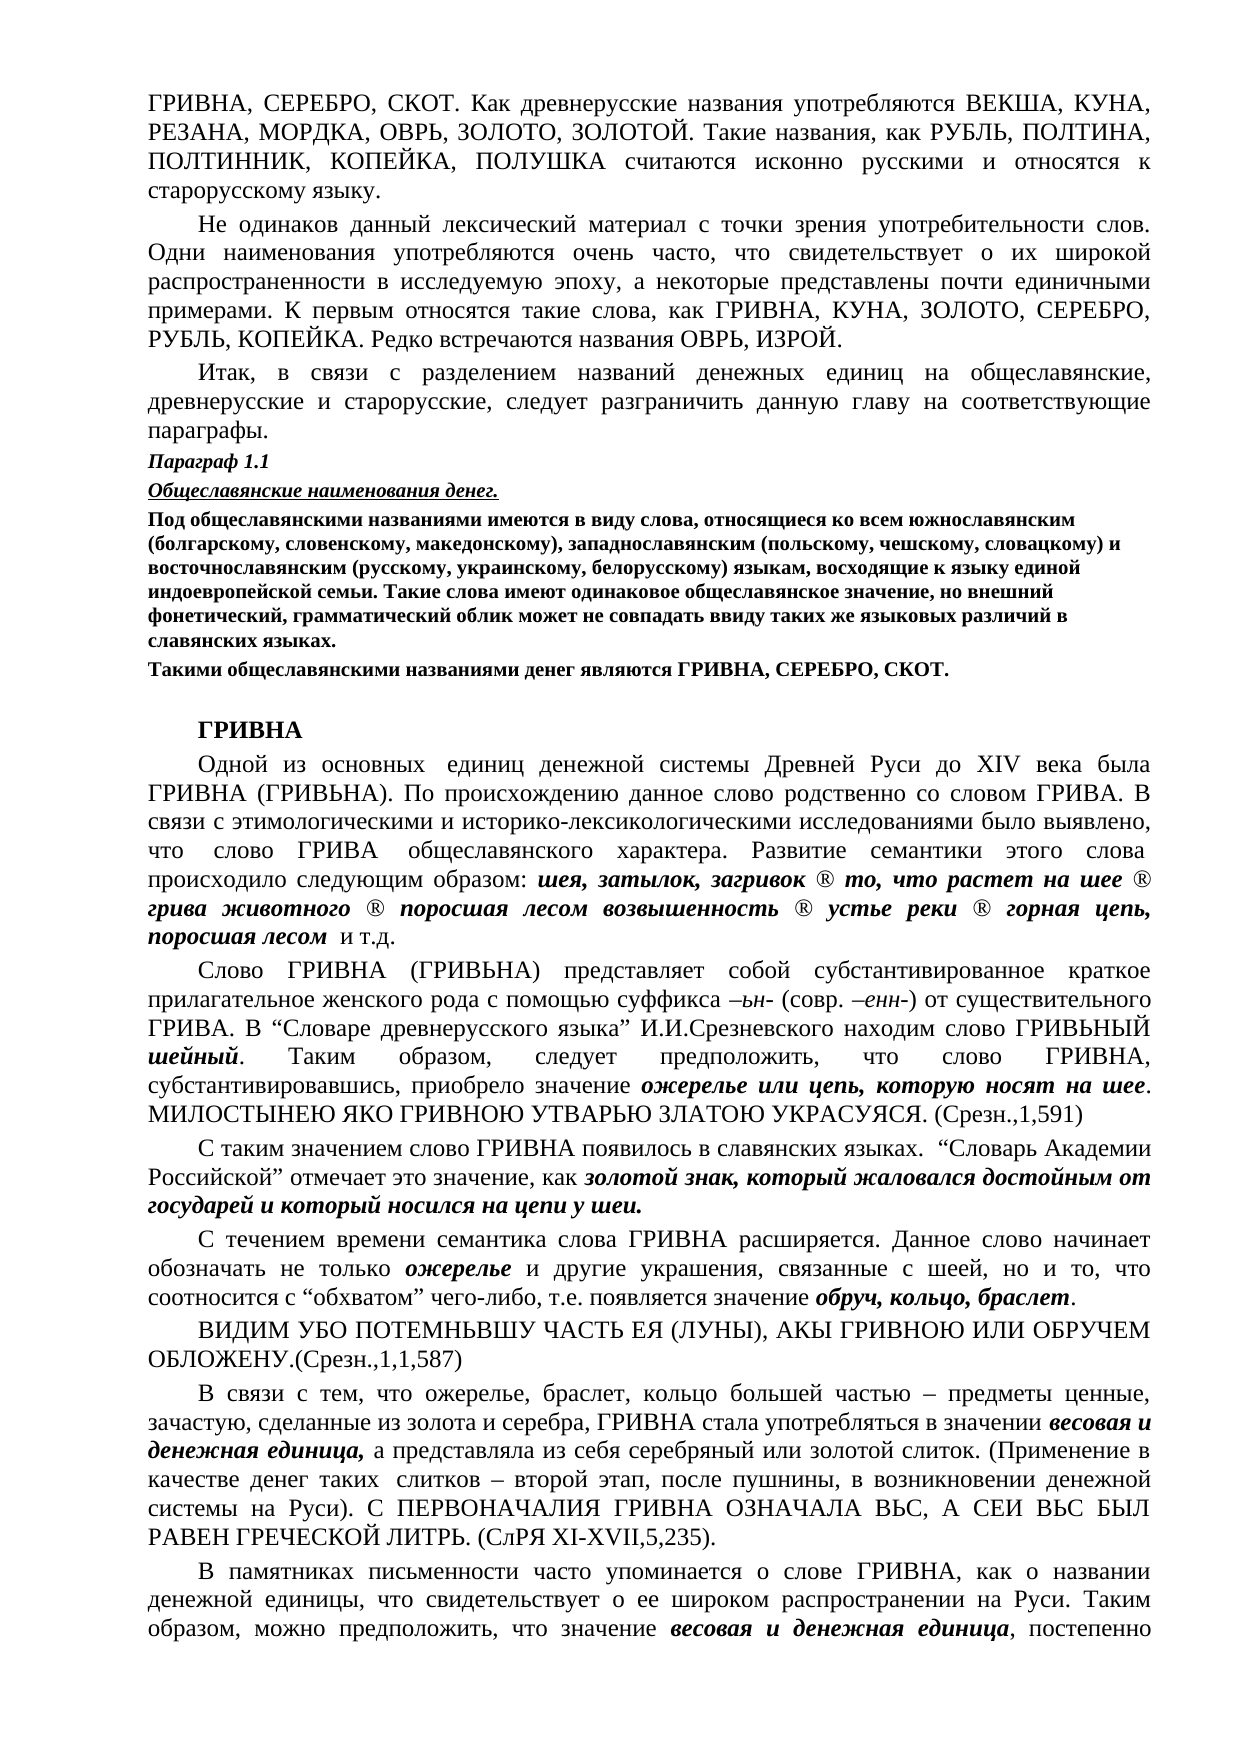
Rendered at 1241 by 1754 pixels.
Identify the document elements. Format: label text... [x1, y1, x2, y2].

text ГРИВНА [148, 715, 1152, 744]
subtitle Общеславянские наименования денег. [148, 478, 1152, 502]
text Итак, в связи с разделением названий денежных единиц на общеславянские, древнерусские и старорусские, следует разграничить данную главу на соответствующие параграфы. [148, 357, 1152, 444]
text Не одинаков данный лексический материал с точки зрения употребительности слов. Одни наименования употребляются очень часто, что свидетельствует о их широкой распространенности в исследуемую эпоху, а некоторые представлены почти единичными примерами. К первым относятся такие слова, как ГРИВНА, КУНА, ЗОЛОТО, СЕРЕБРО, РУБЛЬ, КОПЕЙКА. Редко встречаются названия ОВРЬ, ИЗРОЙ. [148, 209, 1152, 352]
text Одной из основных единиц денежной системы Древней Руси до XIV века была ГРИВНА (ГРИВЬНА). По происхождению данное слово родственно со словом ГРИВА. В связи с этимологическими и историко-лексикологическими исследованиями было выявлено, что слово ГРИВА общеславянского характера. Развитие семантики этого слова происходило следующим образом: шея, затылок, загривок ® то, что растет на шее ® грива животного ® поросшая лесом возвышенность ® устье реки ® горная цепь, поросшая лесом и т.д. [148, 749, 1152, 950]
text ВИДИМ УБО ПОТЕМНЬВШУ ЧАСТЬ ЕЯ (ЛУНЫ), АКЫ ГРИВНОЮ ИЛИ ОБРУЧЕМ ОБЛОЖЕНУ.(Срезн.,1,1,587) [148, 1316, 1152, 1373]
text Слово ГРИВНА (ГРИВЬНА) представляет собой субстантивированное краткое прилагательное женского рода с помощью суффикса –ьн- (совр. –енн-) от существительного ГРИВА. В “Словаре древнерусского языка” И.И.Срезневского находим слово ГРИВЬНЫЙ шейный. Таким образом, следует предположить, что слово ГРИВНА, субстантивировавшись, приобрело значение ожерелье или цепь, которую носят на шее. МИЛОСТЫНЕЮ ЯКО ГРИВНОЮ УТВАРЬЮ ЗЛАТОЮ УКРАСУЯСЯ. (Срезн.,1,591) [148, 955, 1152, 1128]
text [148, 88, 1152, 203]
text С течением времени семантика слова ГРИВНА расширяется. Данное слово начинает обозначать не только ожерелье и другие украшения, связанные с шеей, но и то, что соотносится с “обхватом” чего-либо, т.е. появляется значение обруч, кольцо, браслет. [148, 1224, 1152, 1310]
text С таким значением слово ГРИВНА появилось в славянских языках. “Словарь Академии Российской” отмечает это значение, как золотой знак, который жаловался достойным от государей и который носился на цепи у шеи. [148, 1133, 1152, 1219]
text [148, 1556, 1152, 1642]
subtitle Параграф 1.1 [148, 449, 1152, 473]
subtitle Такими общеславянскими названиями денег являются ГРИВНА, СЕРЕБРО, СКОТ. [148, 657, 1152, 681]
text В связи с тем, что ожерелье, браслет, кольцо большей частью – предметы ценные, зачастую, сделанные из золота и серебра, ГРИВНА стала употребляться в значении весовая и денежная единица, а представляла из себя серебряный или золотой слиток. (Применение в качестве денег таких слитков – второй этап, после пушнины, в возникновении денежной системы на Руси). С ПЕРВОНАЧАЛИЯ ГРИВНА ОЗНАЧАЛА ВЬС, А СЕИ ВЬС БЫЛ РАВЕН ГРЕЧЕСКОЙ ЛИТРЬ. (СлРЯ XI-XVII,5,235). [148, 1378, 1152, 1551]
subtitle Под общеславянскими названиями имеются в виду слова, относящиеся ко всем южнославянским (болгарскому, словенскому, македонскому), западнославянским (польскому, чешскому, словацкому) и восточнославянским (русскому, украинскому, белорусскому) языкам, восходящие к языку единой индоевропейской семьи. Такие слова имеют одинаковое общеславянское значение, но внешний фонетический, грамматический облик может не совпадать ввиду таких же языковых различий в славянских языках. [148, 507, 1152, 652]
